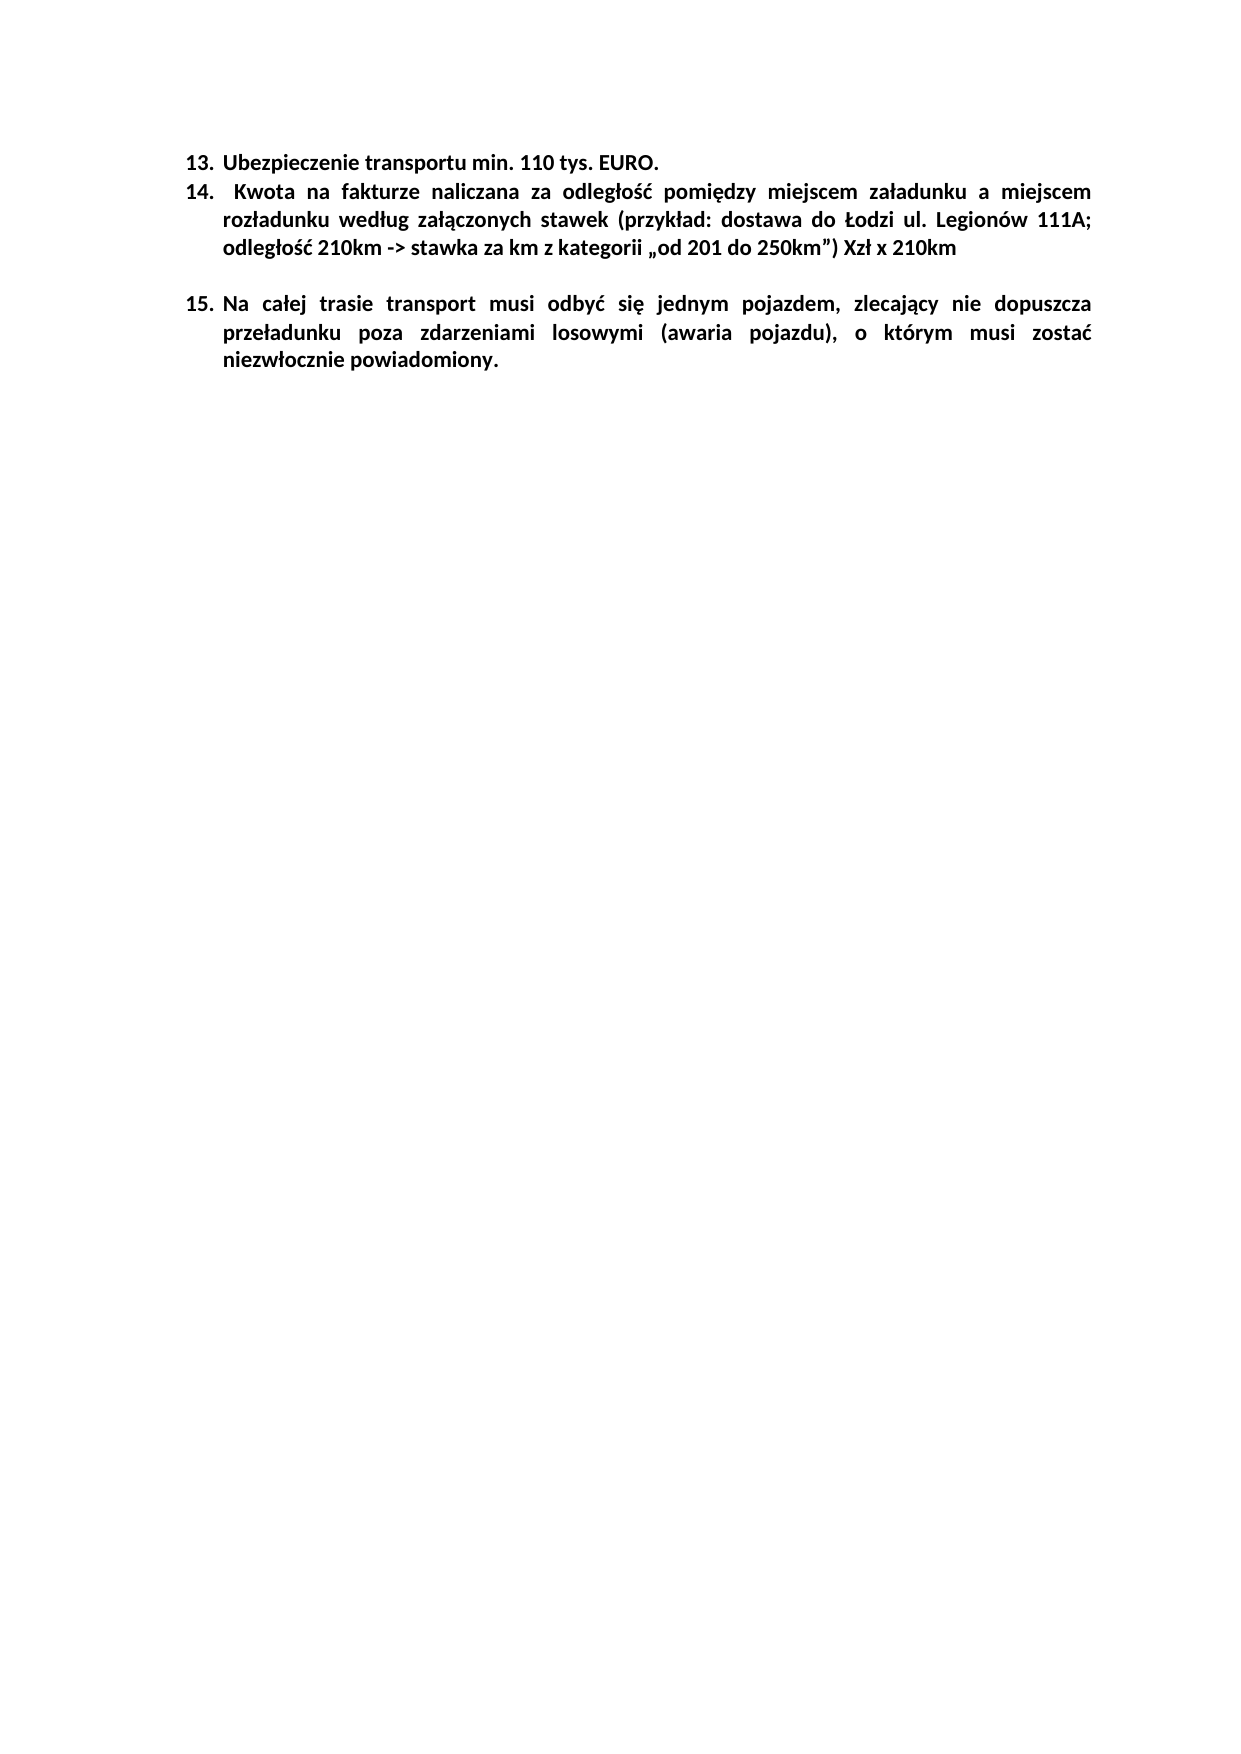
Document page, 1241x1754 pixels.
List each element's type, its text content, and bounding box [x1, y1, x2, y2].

list Ubezpieczenie transportu min. 110 tys. EURO. [185, 148, 1093, 176]
list Kwota na fakturze naliczana za odległość pomiędzy miejscem załadunku a miejscem rozładunku według załączonych stawek (przykład: dostawa do Łodzi ul. Legionów 111A; odległość 210km -> stawka za km z kategorii „od 201 do 250km”) Xzł x 210km [185, 177, 1093, 262]
list Na całej trasie transport musi odbyć się jednym pojazdem, zlecający nie dopuszcza przeładunku poza zdarzeniami losowymi (awaria pojazdu), o którym musi zostać niezwłocznie powiadomiony. [185, 289, 1093, 374]
